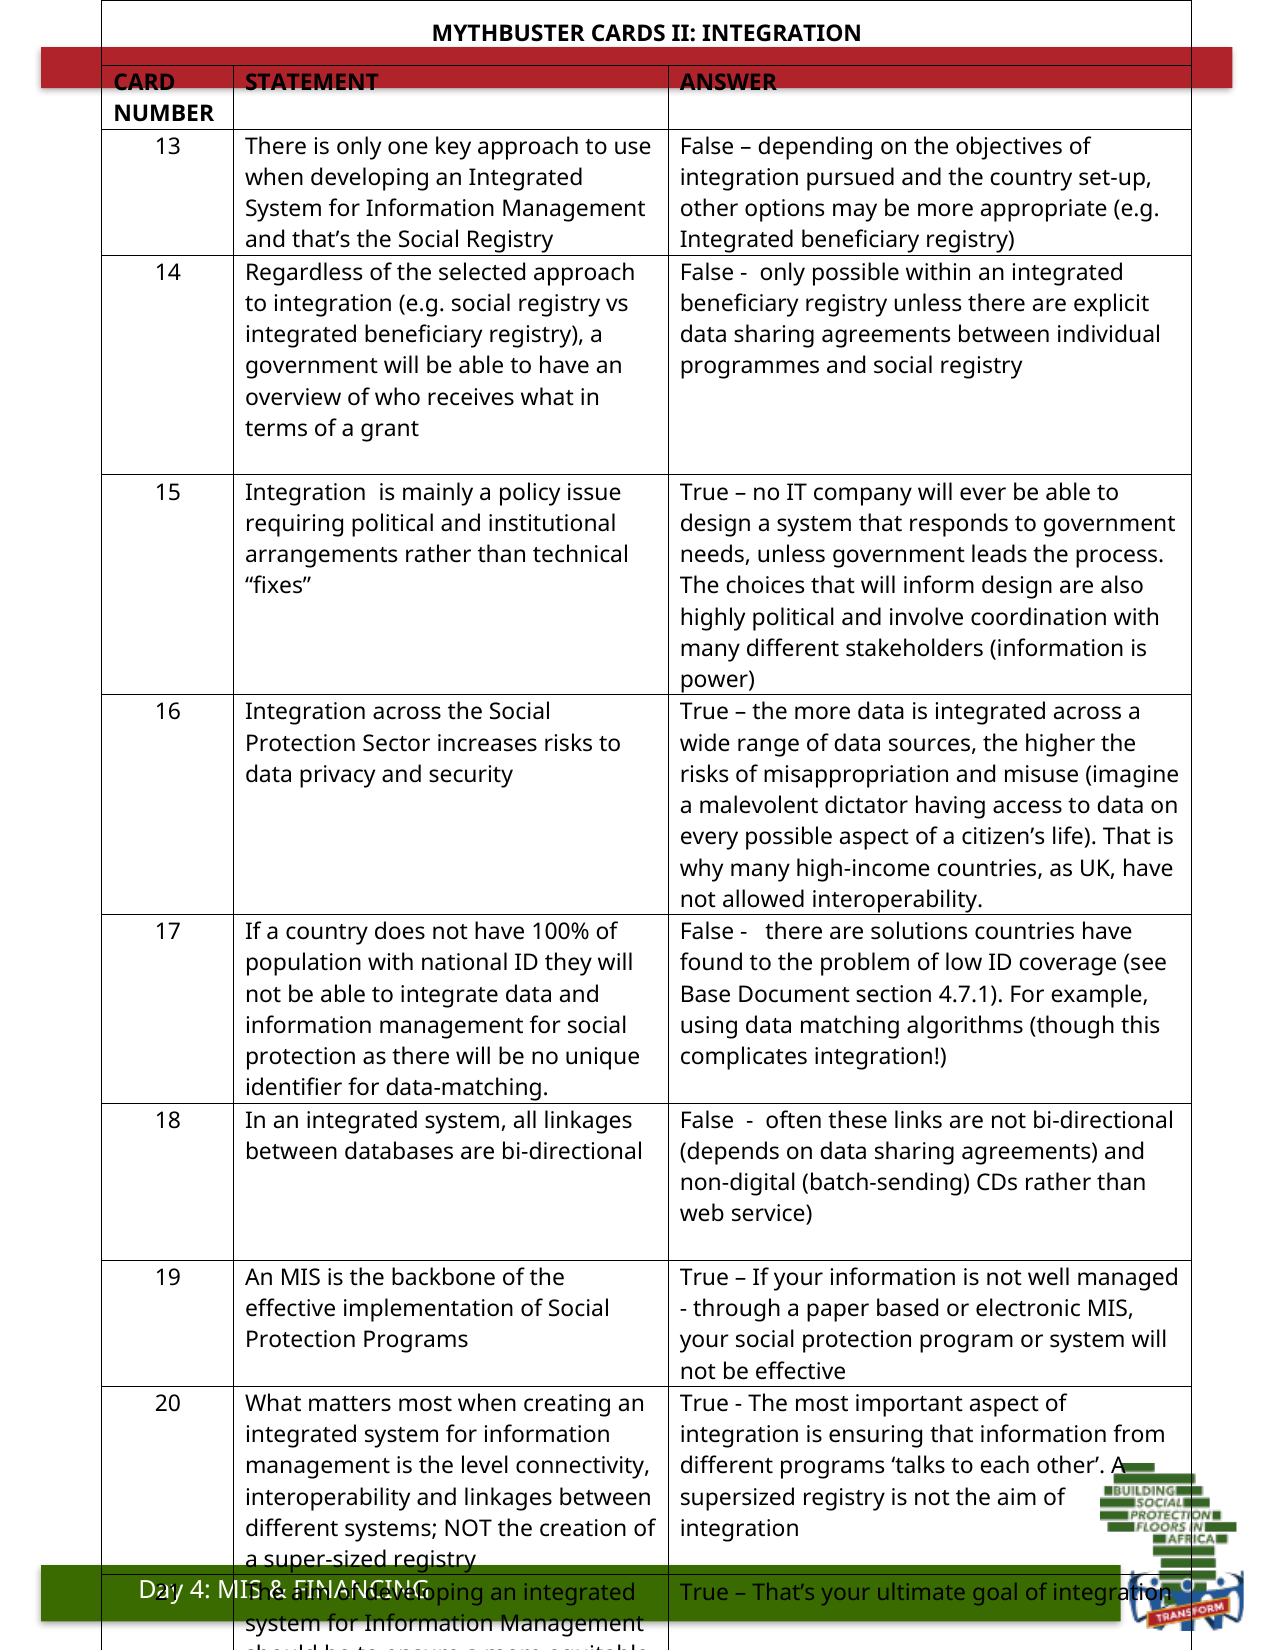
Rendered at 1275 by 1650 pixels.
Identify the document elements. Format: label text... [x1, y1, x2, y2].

table_cell ANSWER [669, 66, 1191, 128]
table_cell 15 [102, 475, 233, 694]
table_cell 14 [102, 256, 233, 474]
table_cell Regardless of the selected approach to integration (e.g. social registry vs integrated beneficiary registry), a government will be able to have an overview of who receives what in terms of a grant [234, 256, 668, 474]
table_cell True – the more data is integrated across a wide range of data sources, the higher the risks of misappropriation and misuse (imagine a malevolent dictator having access to data on every possible aspect of a citizen’s life). That is why many high-income countries, as UK, have not allowed interoperability. [669, 695, 1191, 914]
table_cell What matters most when creating an integrated system for information management is the level connectivity, interoperability and linkages between different systems; NOT the creation of a super-sized registry [234, 1387, 668, 1574]
table_cell 21 [102, 1575, 233, 1650]
table_cell False - often these links are not bi-directional (depends on data sharing agreements) and non-digital (batch-sending) CDs rather than web service) [669, 1104, 1191, 1260]
table_cell In an integrated system, all linkages between databases are bi-directional [234, 1104, 668, 1260]
table_cell False – depending on the objectives of integration pursued and the country set-up, other options may be more appropriate (e.g. Integrated beneficiary registry) [669, 130, 1191, 254]
table_cell 16 [102, 695, 233, 914]
table_cell CARD NUMBER [102, 66, 233, 128]
table_cell 17 [102, 915, 233, 1102]
table_cell Integration is mainly a policy issue requiring political and institutional arrangements rather than technical “fixes” [234, 475, 668, 694]
table_cell False - there are solutions countries have found to the problem of low ID coverage (see Base Document section 4.7.1). For example, using data matching algorithms (though this complicates integration!) [669, 915, 1191, 1102]
table_cell If a country does not have 100% of population with national ID they will not be able to integrate data and information management for social protection as there will be no unique identifier for data-matching. [234, 915, 668, 1102]
table_cell STATEMENT [234, 66, 668, 128]
table_cell 13 [102, 130, 233, 254]
table_cell True – If your information is not well managed - through a paper based or electronic MIS, your social protection program or system will not be effective [669, 1261, 1191, 1386]
table_cell 20 [102, 1387, 233, 1574]
table_cell 19 [102, 1261, 233, 1386]
table_cell True - The most important aspect of integration is ensuring that information from different programs ‘talks to each other’. A supersized registry is not the aim of integration [669, 1387, 1191, 1574]
table_cell True – That’s your ultimate goal of integration [669, 1575, 1191, 1650]
table_cell There is only one key approach to use when developing an Integrated System for Information Management and that’s the Social Registry [234, 130, 668, 254]
table_cell Integration across the Social Protection Sector increases risks to data privacy and security [234, 695, 668, 914]
table_cell False - only possible within an integrated beneficiary registry unless there are explicit data sharing agreements between individual programmes and social registry [669, 256, 1191, 474]
table_header MYTHBUSTER CARDS II: INTEGRATION [102, 1, 1191, 65]
table_cell The aim of developing an integrated system for Information Management should be to ensure a more equitable, responsive and efficient delivery of service [234, 1575, 668, 1650]
table_cell True – no IT company will ever be able to design a system that responds to government needs, unless government leads the process. The choices that will inform design are also highly political and involve coordination with many different stakeholders (information is power) [669, 475, 1191, 694]
table_cell 18 [102, 1104, 233, 1260]
table_cell An MIS is the backbone of the effective implementation of Social Protection Programs [234, 1261, 668, 1386]
